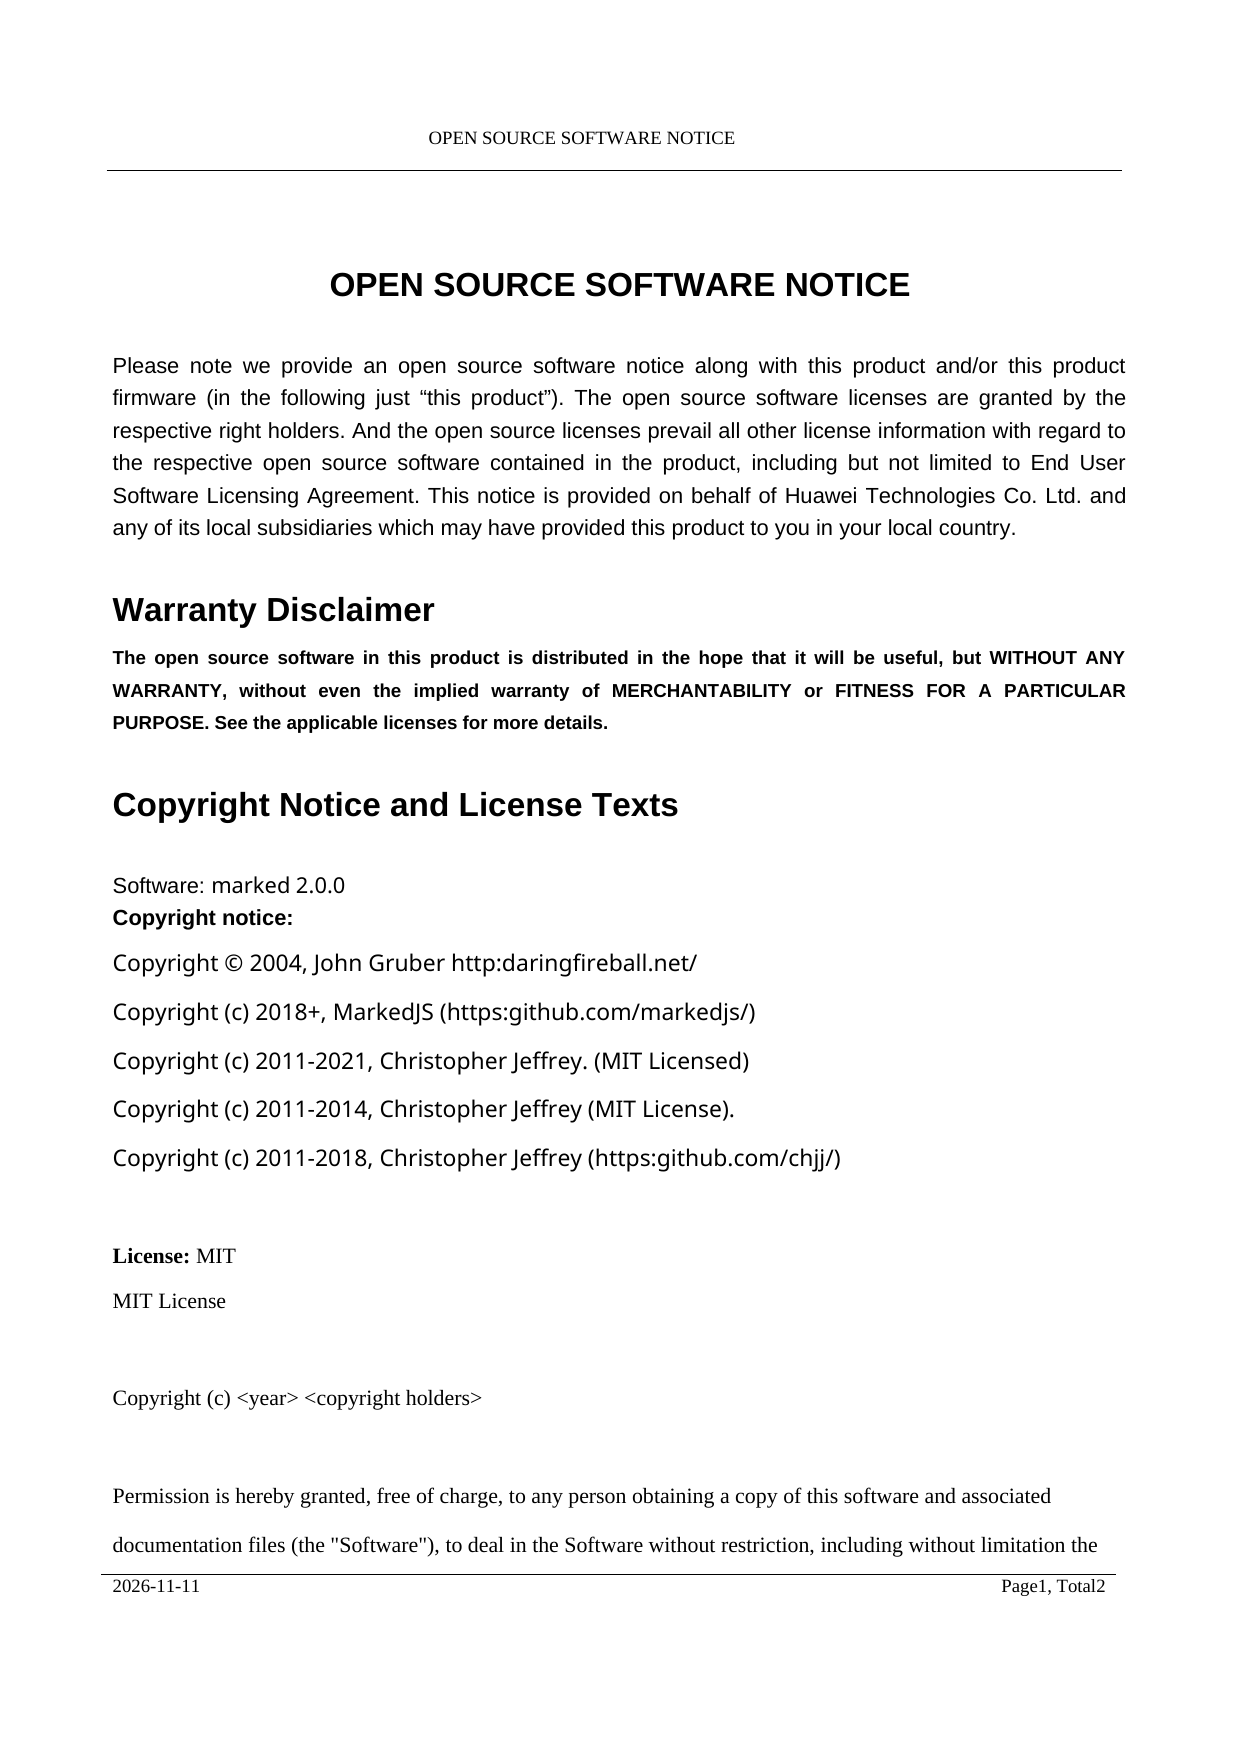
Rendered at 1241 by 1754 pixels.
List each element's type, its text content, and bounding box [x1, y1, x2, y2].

text The open source software in this product is distributed in the hope that it will be useful, but WITHOUT ANY WARRANTY, without even the implied warranty of MERCHANTABILITY or FITNESS FOR A PARTICULAR PURPOSE. See the applicable licenses for more details. [112, 641, 1128, 739]
text Copyright notice: [112, 901, 1128, 934]
text OPEN SOURCE SOFTWARE NOTICE [112, 251, 1128, 316]
text Please note we provide an open source software notice along with this product and/or this product firmware (in the following just “this product”). The open source software licenses are granted by the respective right holders. And the open source licenses prevail all other license information with regard to the respective open source software contained in the product, including but not limited to End User Software Licensing Agreement. This notice is provided on behalf of Huawei Technologies Co. Ltd. and any of its local subsidiaries which may have provided this product to you in your local country. [112, 349, 1128, 544]
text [112, 1284, 1128, 1560]
text Copyright © 2004, John Gruber http:daringfireball.net/ Copyright (c) 2018+, MarkedJS (https:github.com/markedjs/) Copyright (c) 2011-2021, Christopher Jeffrey. (MIT Licensed) Copyright (c) 2011-2014, Christopher Jeffrey (MIT License). Copyright (c) 2011-2018, Christopher Jeffrey (https:github.com/chjj/) [112, 947, 1128, 1223]
text Warranty Disclaimer [112, 576, 1128, 641]
text Software: marked 2.0.0 [112, 869, 1128, 901]
text Copyright Notice and License Texts [112, 771, 1128, 836]
text License: MIT [112, 1239, 1128, 1272]
